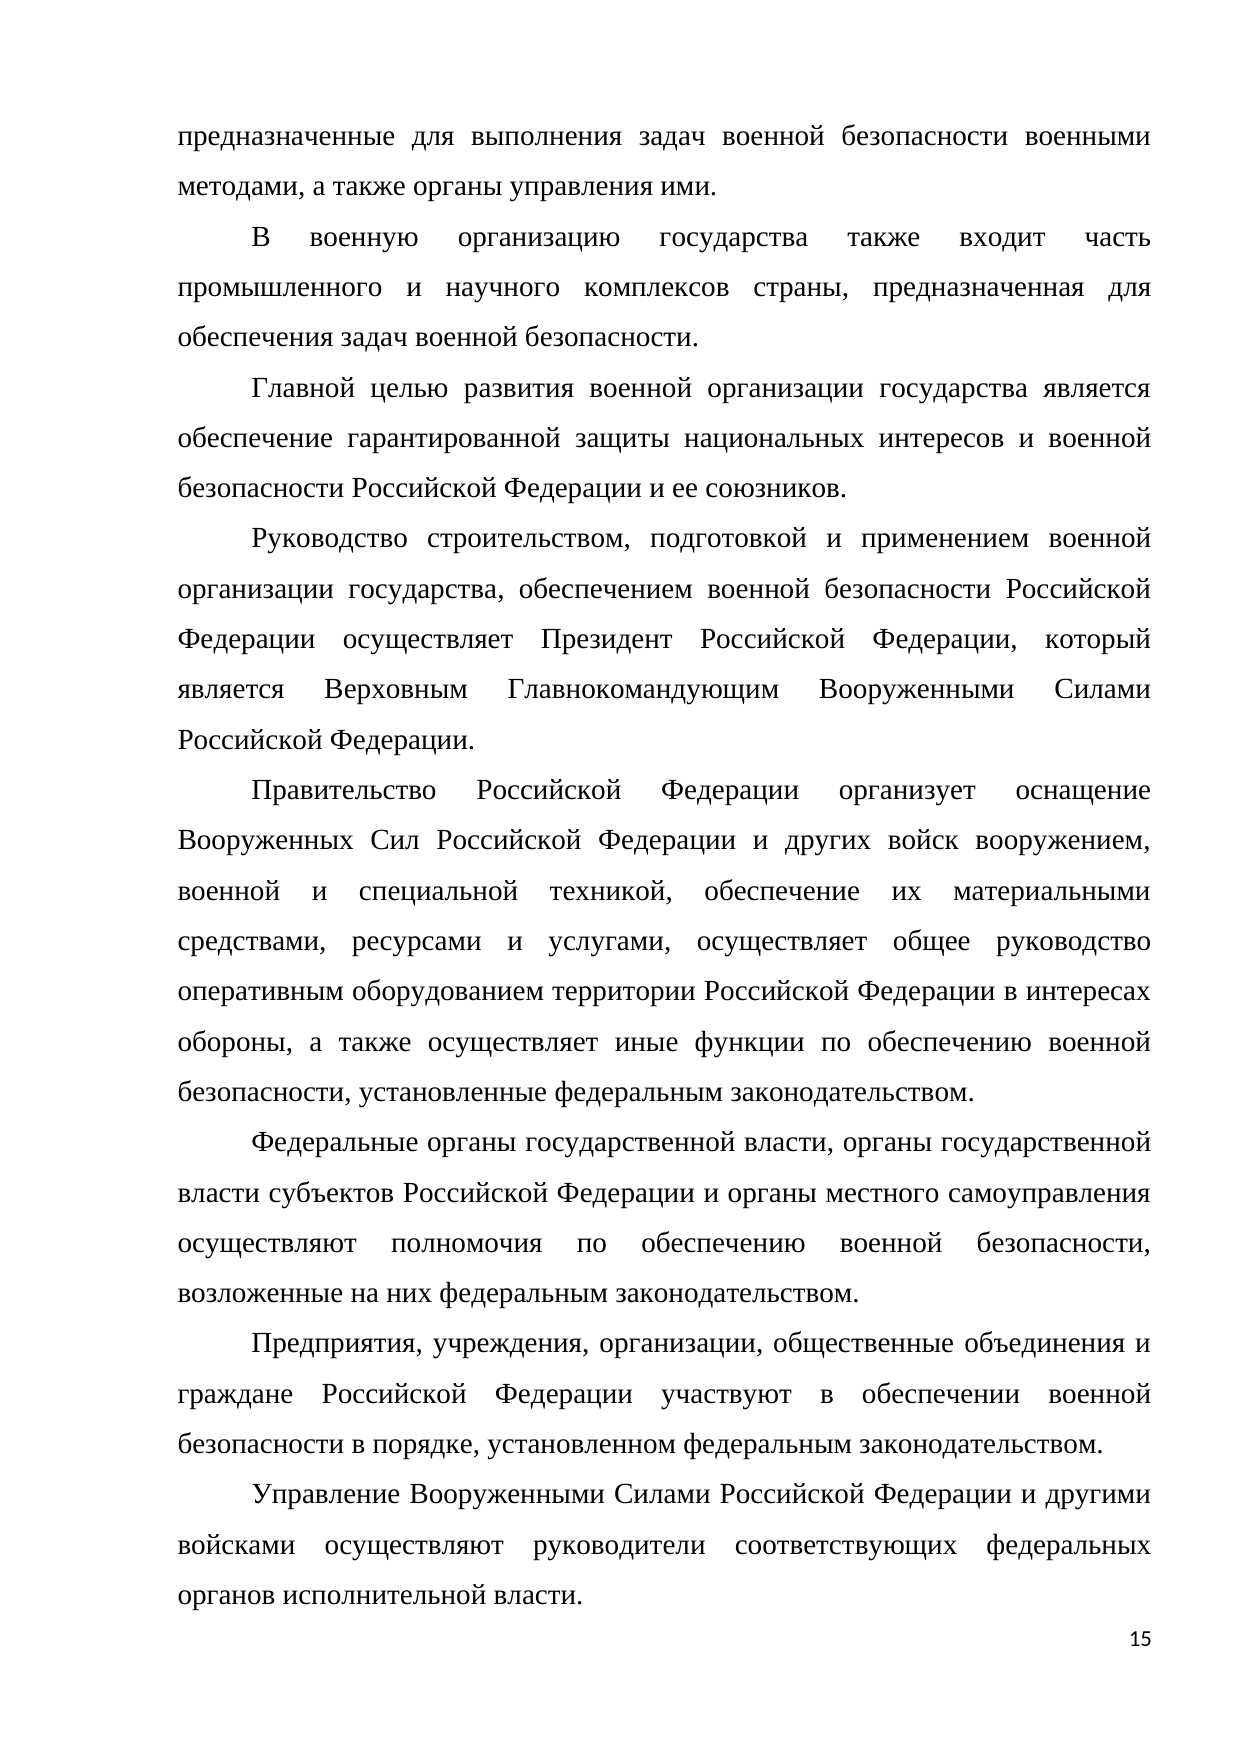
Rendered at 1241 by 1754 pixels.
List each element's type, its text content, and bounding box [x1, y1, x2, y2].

text Руководство строительством, подготовкой и применением военной организации государства, обеспечением военной безопасности Российской Федерации осуществляет Президент Российской Федерации, который является Верховным Главнокомандующим Вооруженными Силами Российской Федерации. [177, 521, 1152, 755]
text Управление Вооруженными Силами Российской Федерации и другими войсками осуществляют руководители соответствующих федеральных органов исполнительной власти. [177, 1477, 1152, 1611]
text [177, 118, 1152, 202]
text Главной целью развития военной организации государства является обеспечение гарантированной защиты национальных интересов и военной безопасности Российской Федерации и ее союзников. [177, 370, 1152, 504]
text Правительство Российской Федерации организует оснащение Вооруженных Сил Российской Федерации и других войск вооружением, военной и специальной техникой, обеспечение их материальными средствами, ресурсами и услугами, осуществляет общее руководство оперативным оборудованием территории Российской Федерации в интересах обороны, а также осуществляет иные функции по обеспечению военной безопасности, установленные федеральным законодательством. [177, 772, 1152, 1108]
text Федеральные органы государственной власти, органы государственной власти субъектов Российской Федерации и органы местного самоуправления осуществляют полномочия по обеспечению военной безопасности, возложенные на них федеральным законодательством. [177, 1124, 1152, 1309]
text В военную организацию государства также входит часть промышленного и научного комплексов страны, предназначенная для обеспечения задач военной безопасности. [177, 219, 1152, 353]
text Предприятия, учреждения, организации, общественные объединения и граждане Российской Федерации участвуют в обеспечении военной безопасности в порядке, установленном федеральным законодательством. [177, 1326, 1152, 1460]
